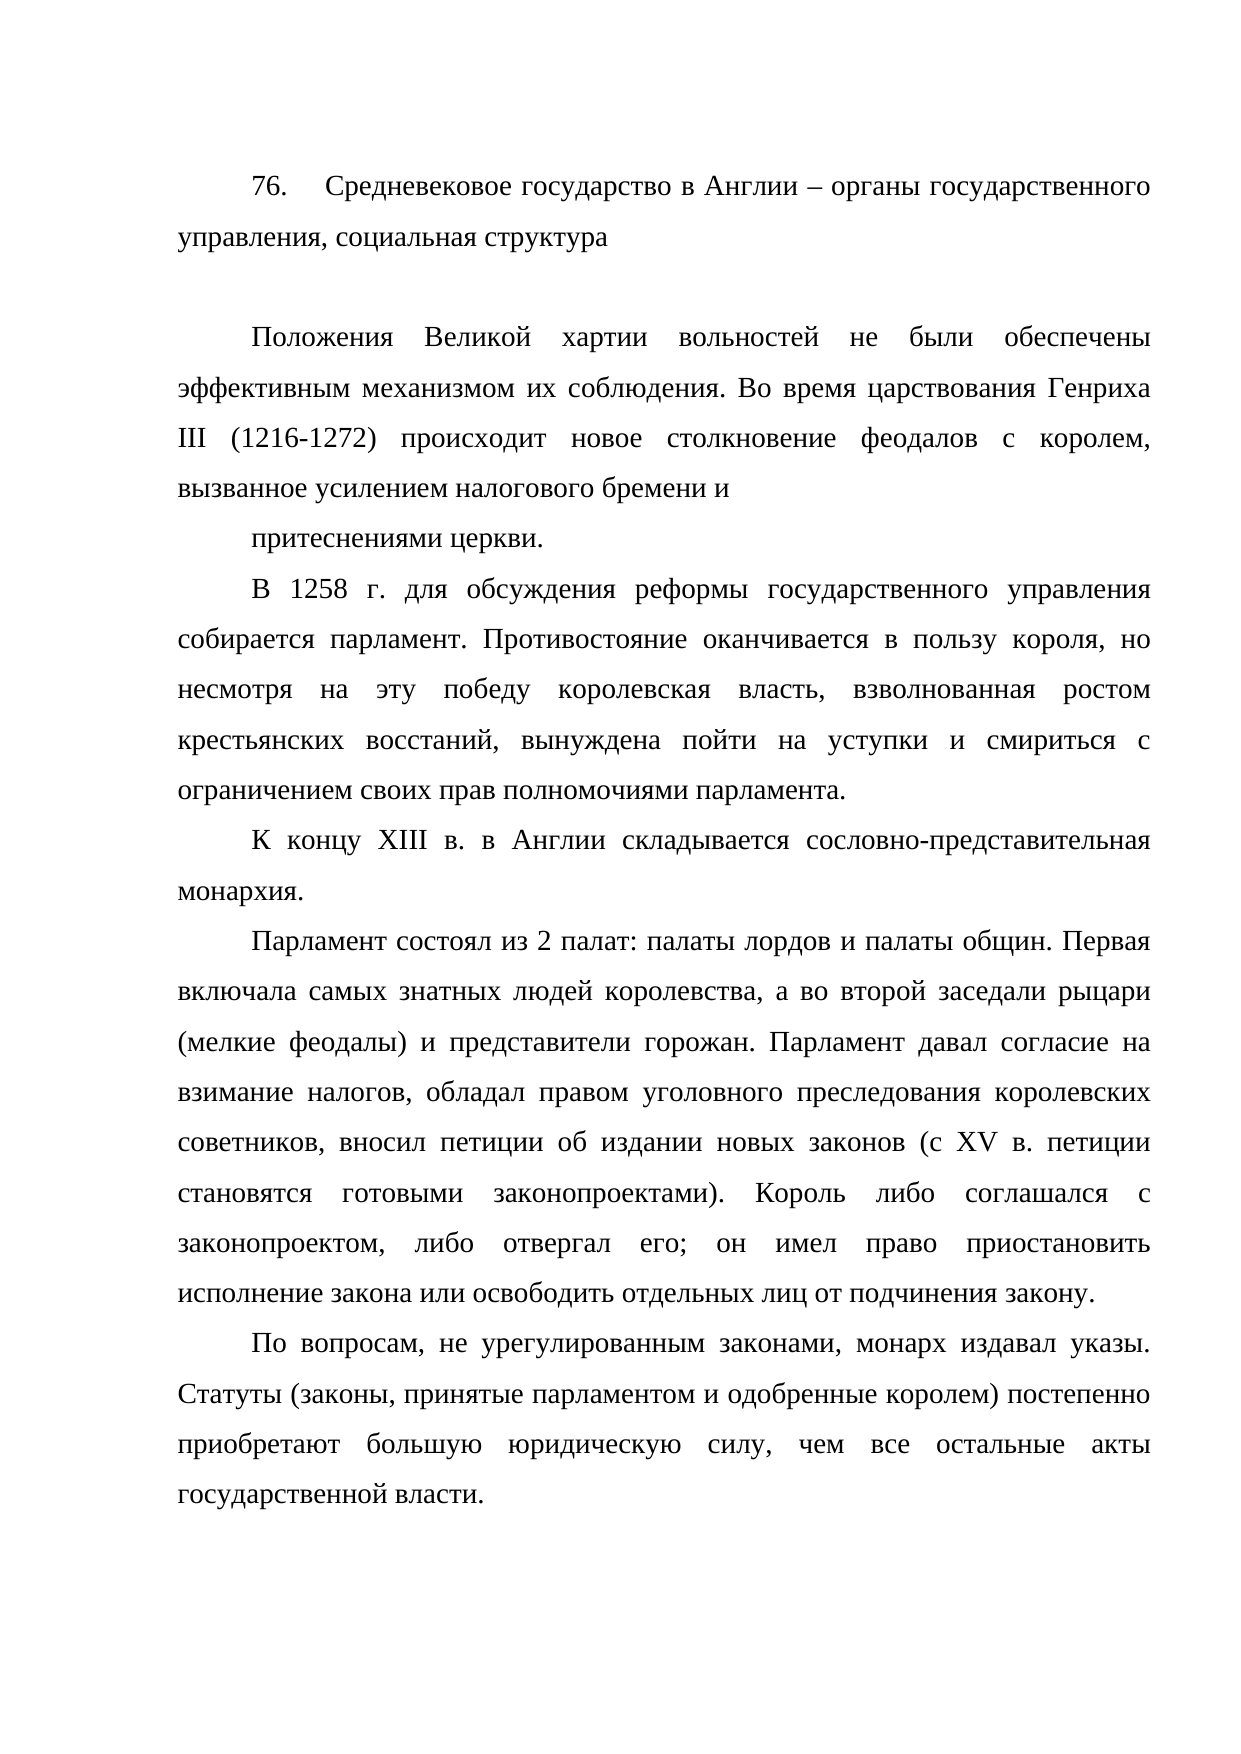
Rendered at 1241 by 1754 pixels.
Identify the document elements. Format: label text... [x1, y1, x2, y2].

text В 1258 г. для обсуждения реформы государственного управления собирается парламент. Противостояние оканчивается в пользу короля, но несмотря на эту победу королевская власть, взволнованная ростом крестьянских восстаний, вынуждена пойти на уступки и смириться с ограничением своих прав полномочиями парламента. [177, 571, 1152, 806]
text К концу XIII в. в Англии складывается сословно-представительная монархия. [177, 822, 1152, 906]
text Положения Великой хартии вольностей не были обеспечены эффективным механизмом их соблюдения. Во время царствования Генриха III (1216-1272) происходит новое столкновение феодалов с королем, вызванное усилением налогового бремени и [177, 319, 1152, 504]
text По вопросам, не урегулированным законами, монарх издавал указы. Статуты (законы, принятые парламентом и одобренные королем) постепенно приобретают большую юридическую силу, чем все остальные акты государственной власти. [177, 1326, 1152, 1510]
text притеснениями церкви. [177, 521, 1152, 554]
list Средневековое государство в Англии – органы государственного управления, социальная структура [177, 168, 1152, 252]
text Парламент состоял из 2 палат: палаты лордов и палаты общин. Первая включала самых знатных людей королевства, а во второй заседали рыцари (мелкие феодалы) и представители горожан. Парламент давал согласие на взимание налогов, обладал правом уголовного преследования королевских советников, вносил петиции об издании новых законов (с XV в. петиции становятся готовыми законопроектами). Король либо соглашался с законопроектом, либо отвергал его; он имел право приостановить исполнение закона или освободить отдельных лиц от подчинения закону. [177, 923, 1152, 1309]
